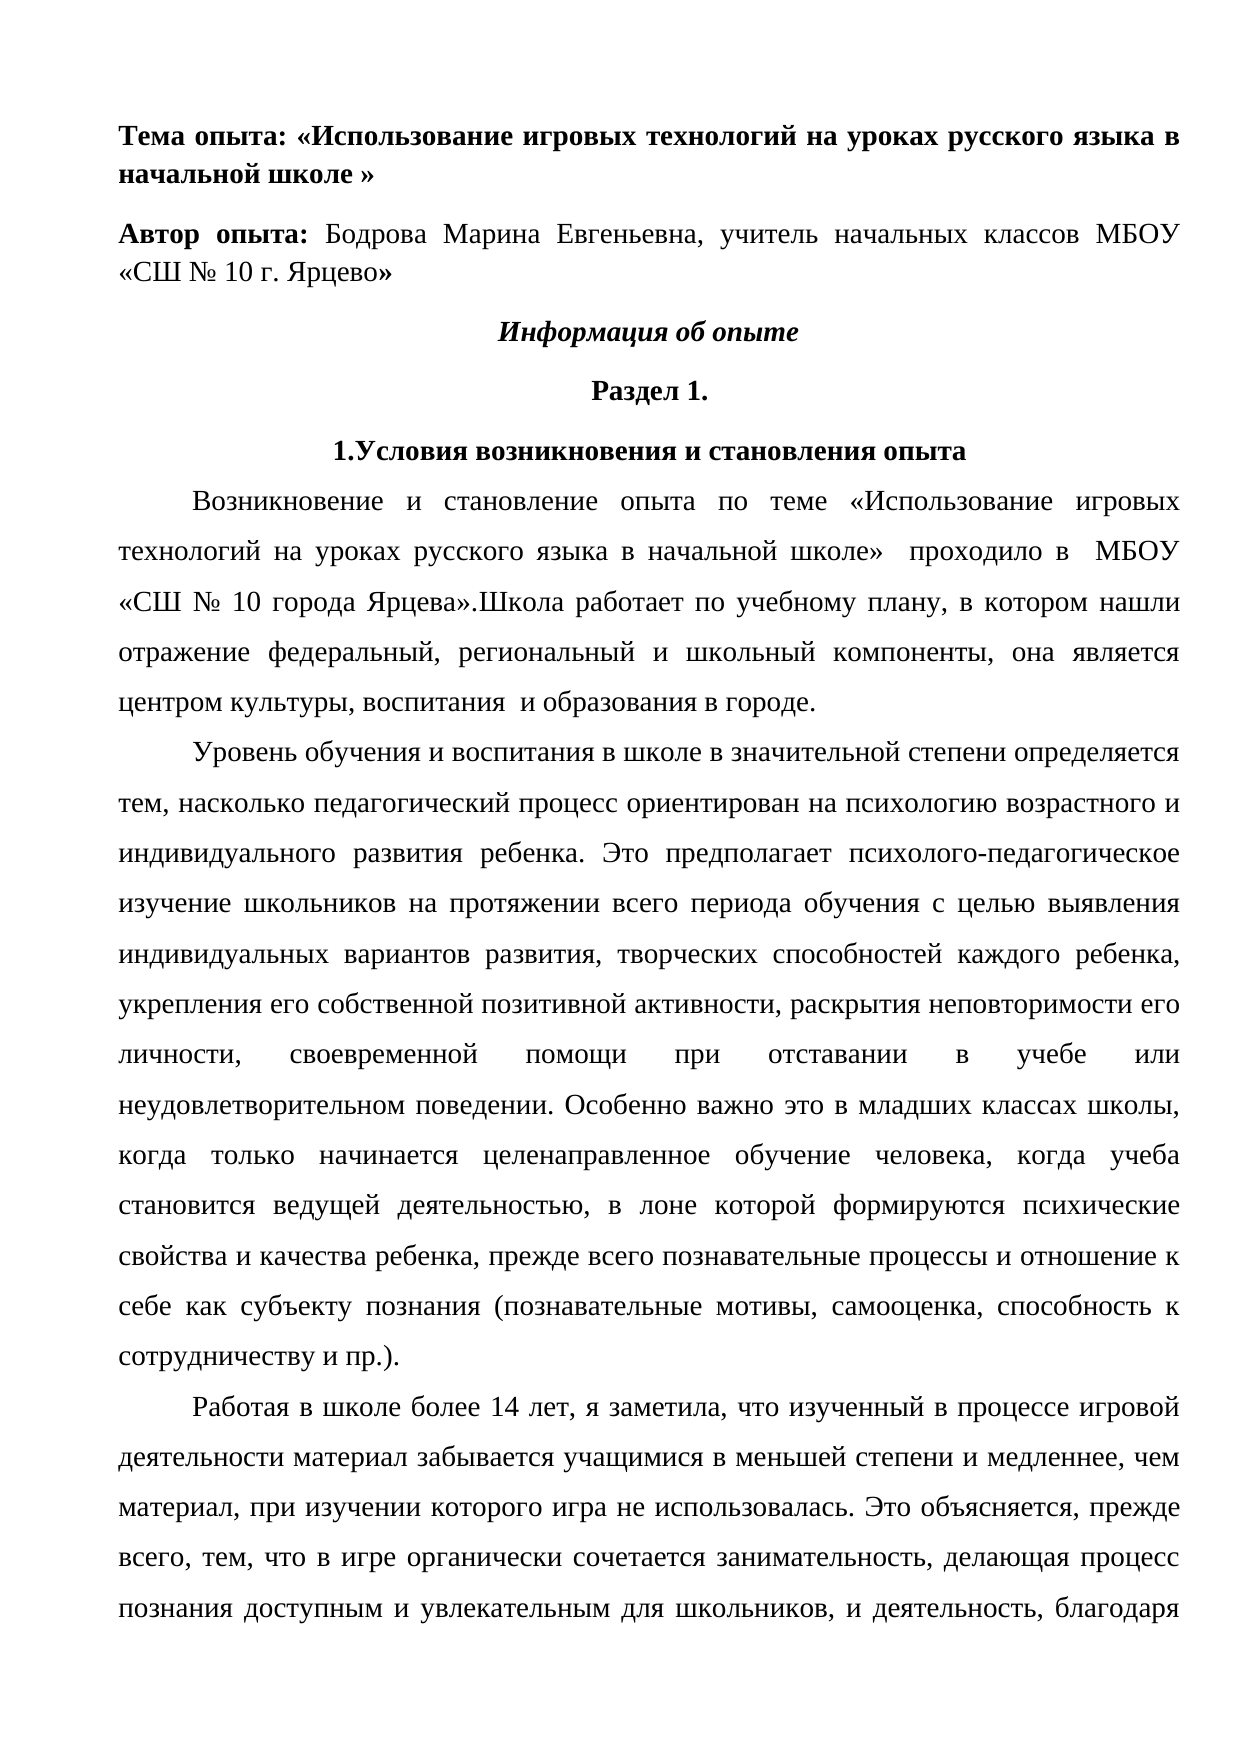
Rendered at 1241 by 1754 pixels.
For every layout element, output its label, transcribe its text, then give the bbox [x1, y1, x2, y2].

text Возникновение и становление опыта по теме «Использование игровых технологий на уроках русского языка в начальной школе» проходило в МБОУ «СШ № 10 города Ярцева».Школа работает по учебному плану, в котором нашли отражение федеральный, региональный и школьный компоненты, она является центром культуры, воспитания и образования в городе. [118, 483, 1181, 718]
text Информация об опыте [118, 314, 1181, 347]
text Автор опыта: Бодрова Марина Евгеньевна, учитель начальных классов МБОУ «СШ № 10 г. Ярцево» [118, 216, 1181, 288]
text Уровень обучения и воспитания в школе в значительной степени определяется тем, насколько педагогический процесс ориентирован на психологию возрастного и индивидуального развития ребенка. Это предполагает психолого-педагогическое изучение школьников на протяжении всего периода обучения с целью выявления индивидуальных вариантов развития, творческих способностей каждого ребенка, укрепления его собственной позитивной активности, раскрытия неповторимости его личности, своевременной помощи при отставании в учебе или неудовлетворительном поведении. Особенно важно это в младших классах школы, когда только начинается целенаправленное обучение человека, когда учеба становится ведущей деятельностью, в лоне которой формируются психические свойства и качества ребенка, прежде всего познавательные процессы и отношение к себе как субъекту познания (познавательные мотивы, самооценка, способность к сотрудничеству и пр.). [118, 734, 1181, 1372]
text 1.Условия возникновения и становления опыта [118, 433, 1181, 466]
text Тема опыта: «Использование игровых технологий на уроках русского языка в начальной школе » [118, 118, 1181, 190]
text Раздел 1. [118, 373, 1181, 407]
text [118, 1389, 1181, 1623]
